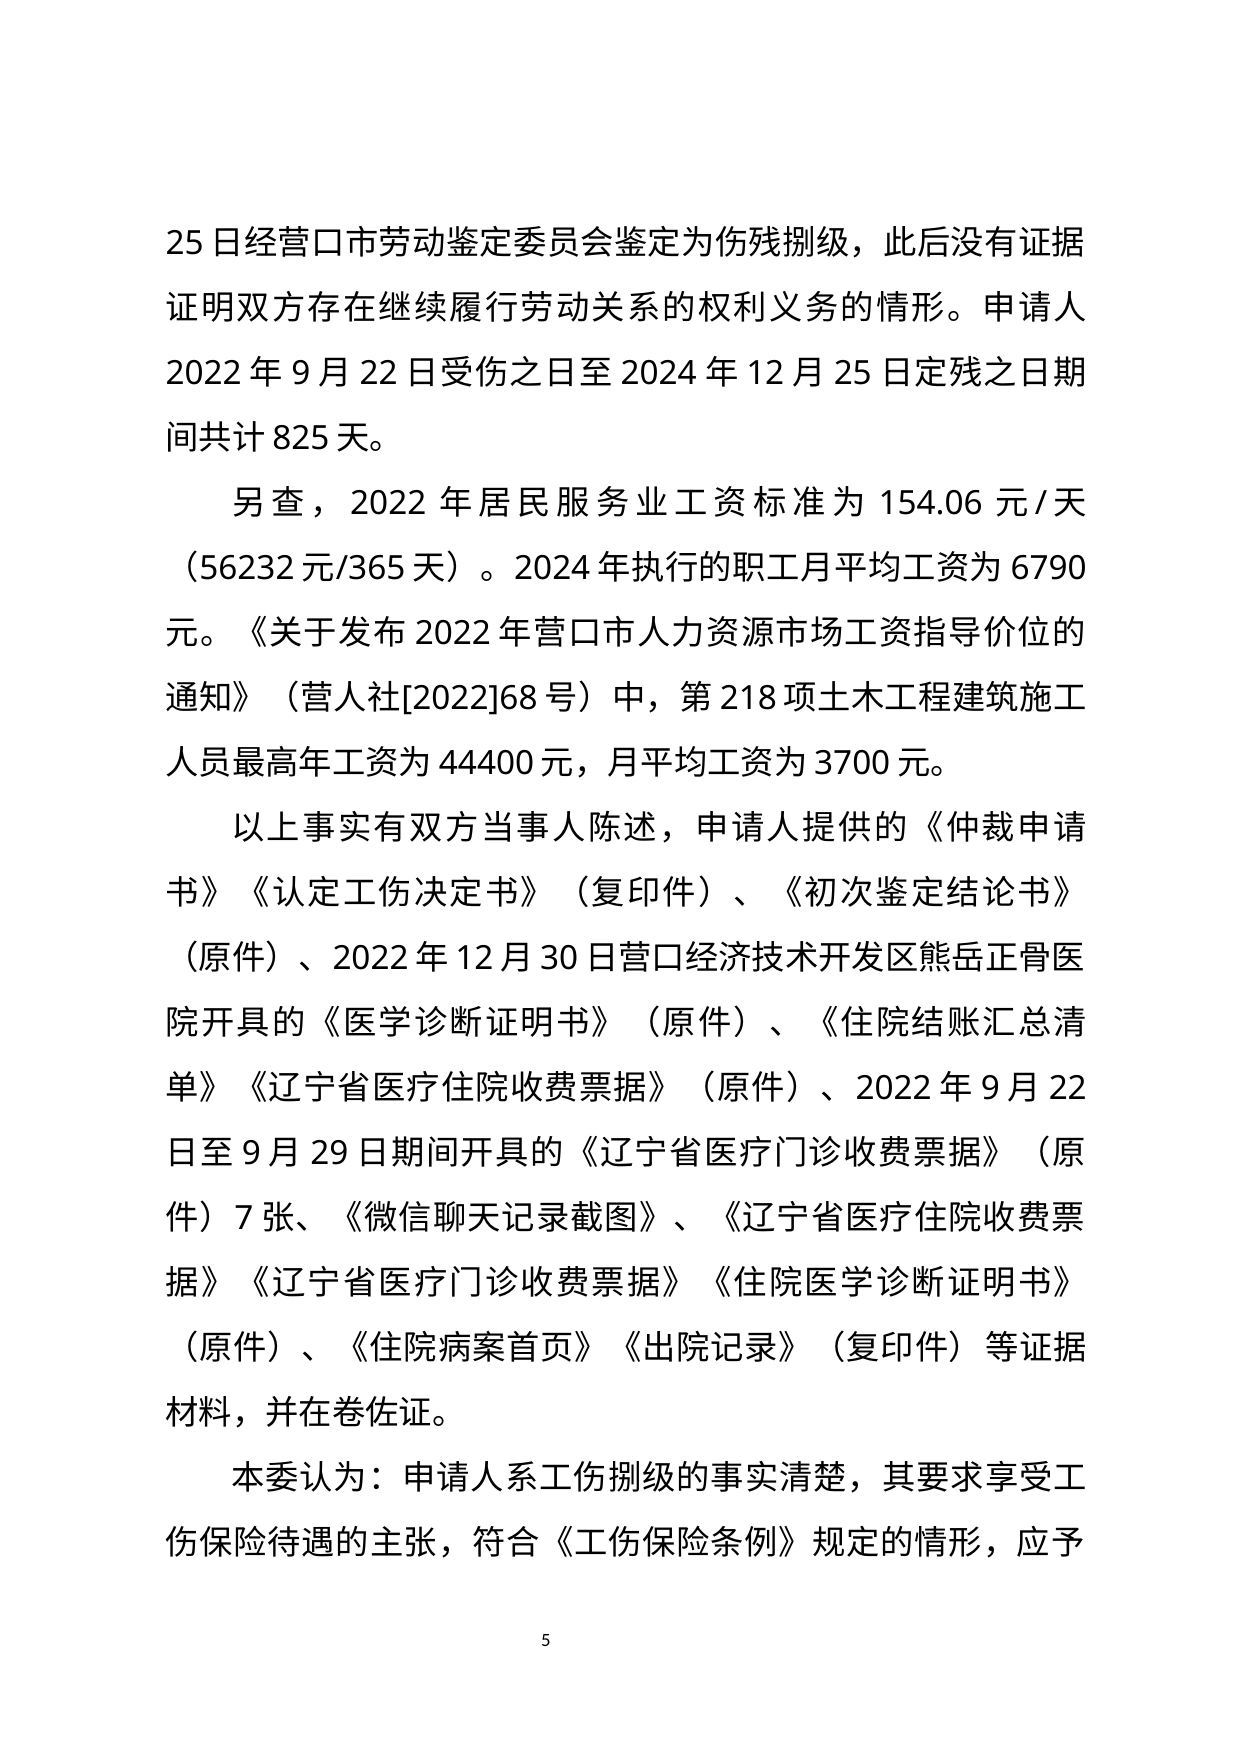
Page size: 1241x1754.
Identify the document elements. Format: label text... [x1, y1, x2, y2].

text 以上事实有双方当事人陈述，申请人提供的《仲裁申请书》《认定工伤决定书》（复印件）、《初次鉴定结论书》（原件）、2022年12月30日营口经济技术开发区熊岳正骨医院开具的《医学诊断证明书》（原件）、《住院结账汇总清单》《辽宁省医疗住院收费票据》（原件）、2022年9月22日至9月29日期间开具的《辽宁省医疗门诊收费票据》（原件）7张、《微信聊天记录截图》、《辽宁省医疗住院收费票据》《辽宁省医疗门诊收费票据》《住院医学诊断证明书》（原件）、《住院病案首页》《出院记录》（复印件）等证据材料，并在卷佐证。 [165, 793, 1087, 1443]
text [165, 1443, 1087, 1573]
list 另查，2022年居民服务业工资标准为154.06元/天（56232元/365天）。2024年执行的职工月平均工资为6790元。《关于发布2022年营口市人力资源市场工资指导价位的通知》（营人社[2022]68号）中，第218项土木工程建筑施工人员最高年工资为44400元，月平均工资为3700元。 [165, 468, 1087, 793]
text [165, 208, 1087, 468]
